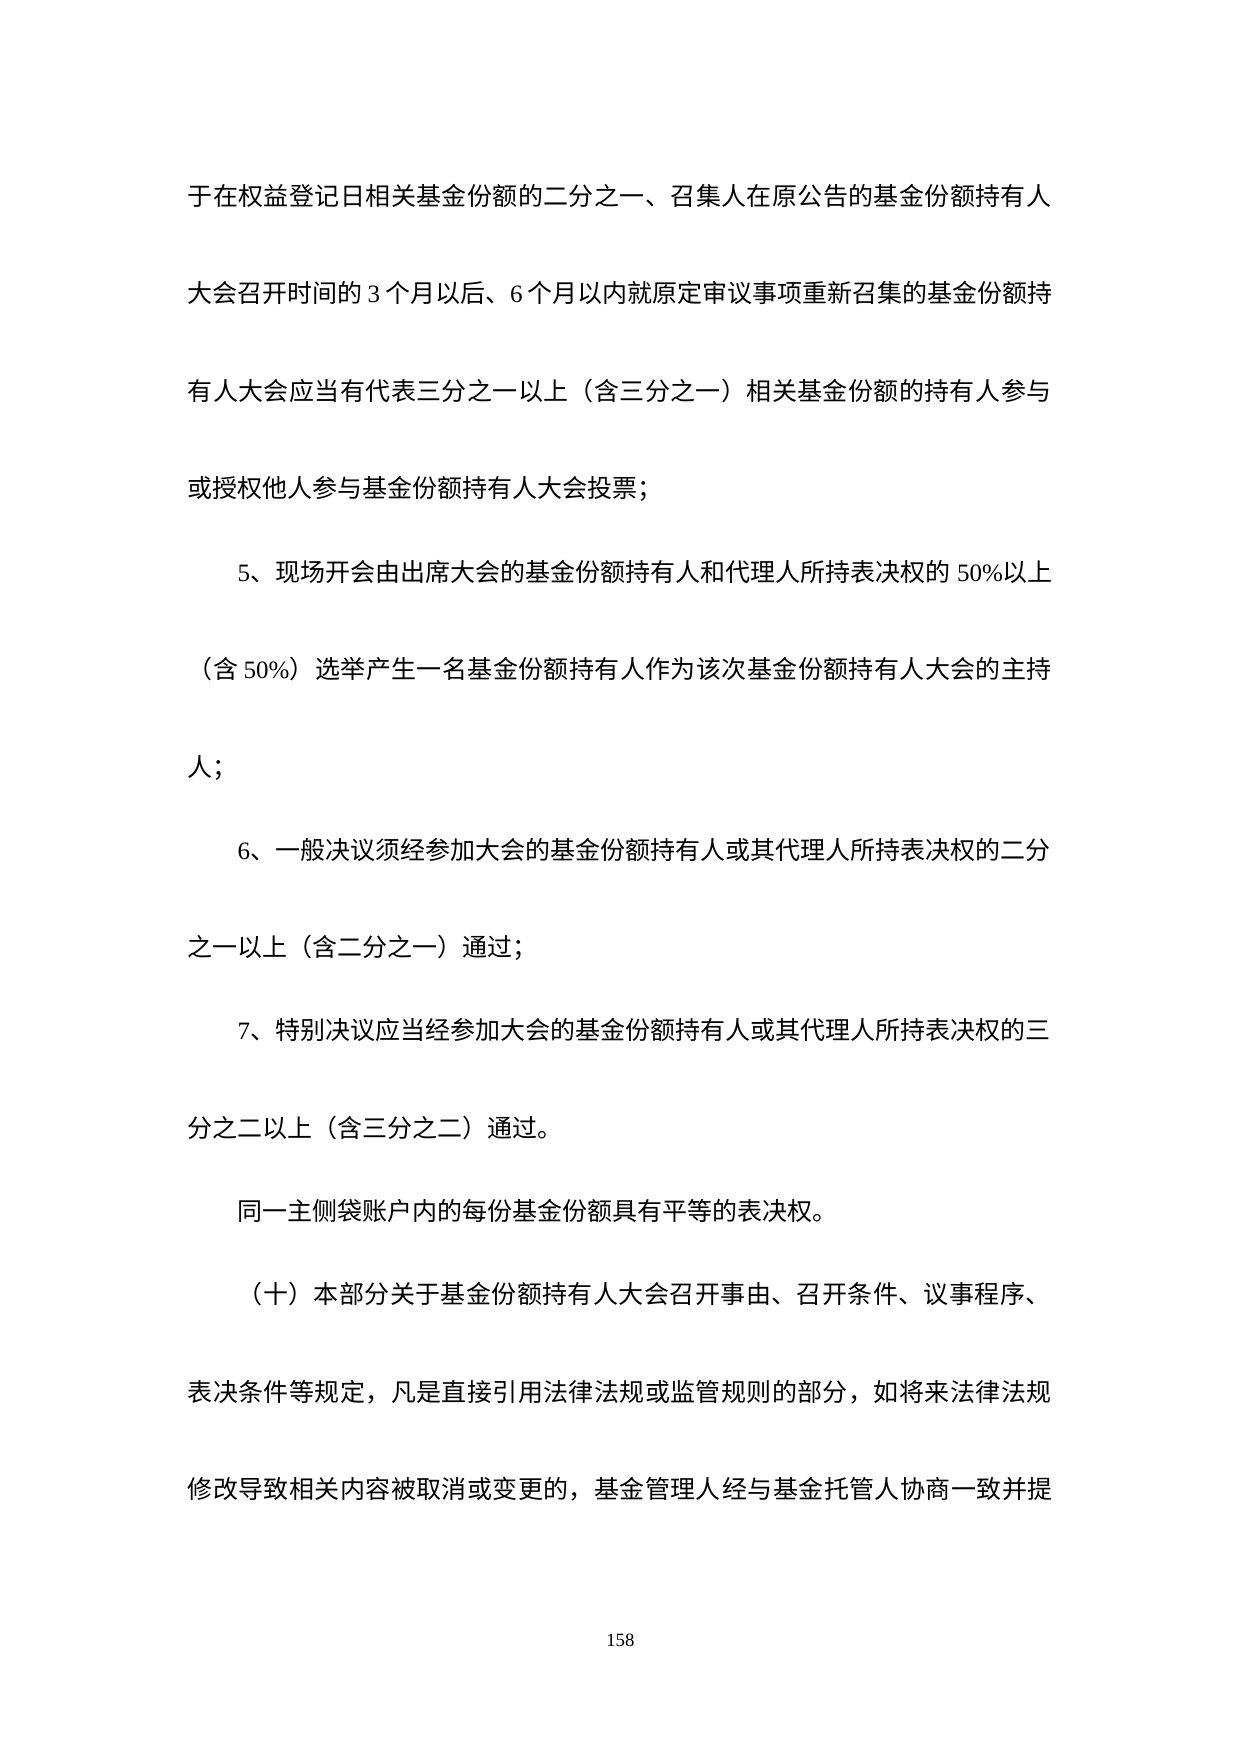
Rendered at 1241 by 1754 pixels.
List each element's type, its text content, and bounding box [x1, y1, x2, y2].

text 同一主侧袋账户内的每份基金份额具有平等的表决权。 [187, 1177, 1053, 1242]
text 7、特别决议应当经参加大会的基金份额持有人或其代理人所持表决权的三分之二以上（含三分之二）通过。 [187, 996, 1053, 1159]
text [187, 162, 1053, 519]
text 5、现场开会由出席大会的基金份额持有人和代理人所持表决权的50%以上（含50%）选举产生一名基金份额持有人作为该次基金份额持有人大会的主持人； [187, 538, 1053, 798]
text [187, 1260, 1053, 1520]
text 6、一般决议须经参加大会的基金份额持有人或其代理人所持表决权的二分之一以上（含二分之一）通过； [187, 816, 1053, 978]
